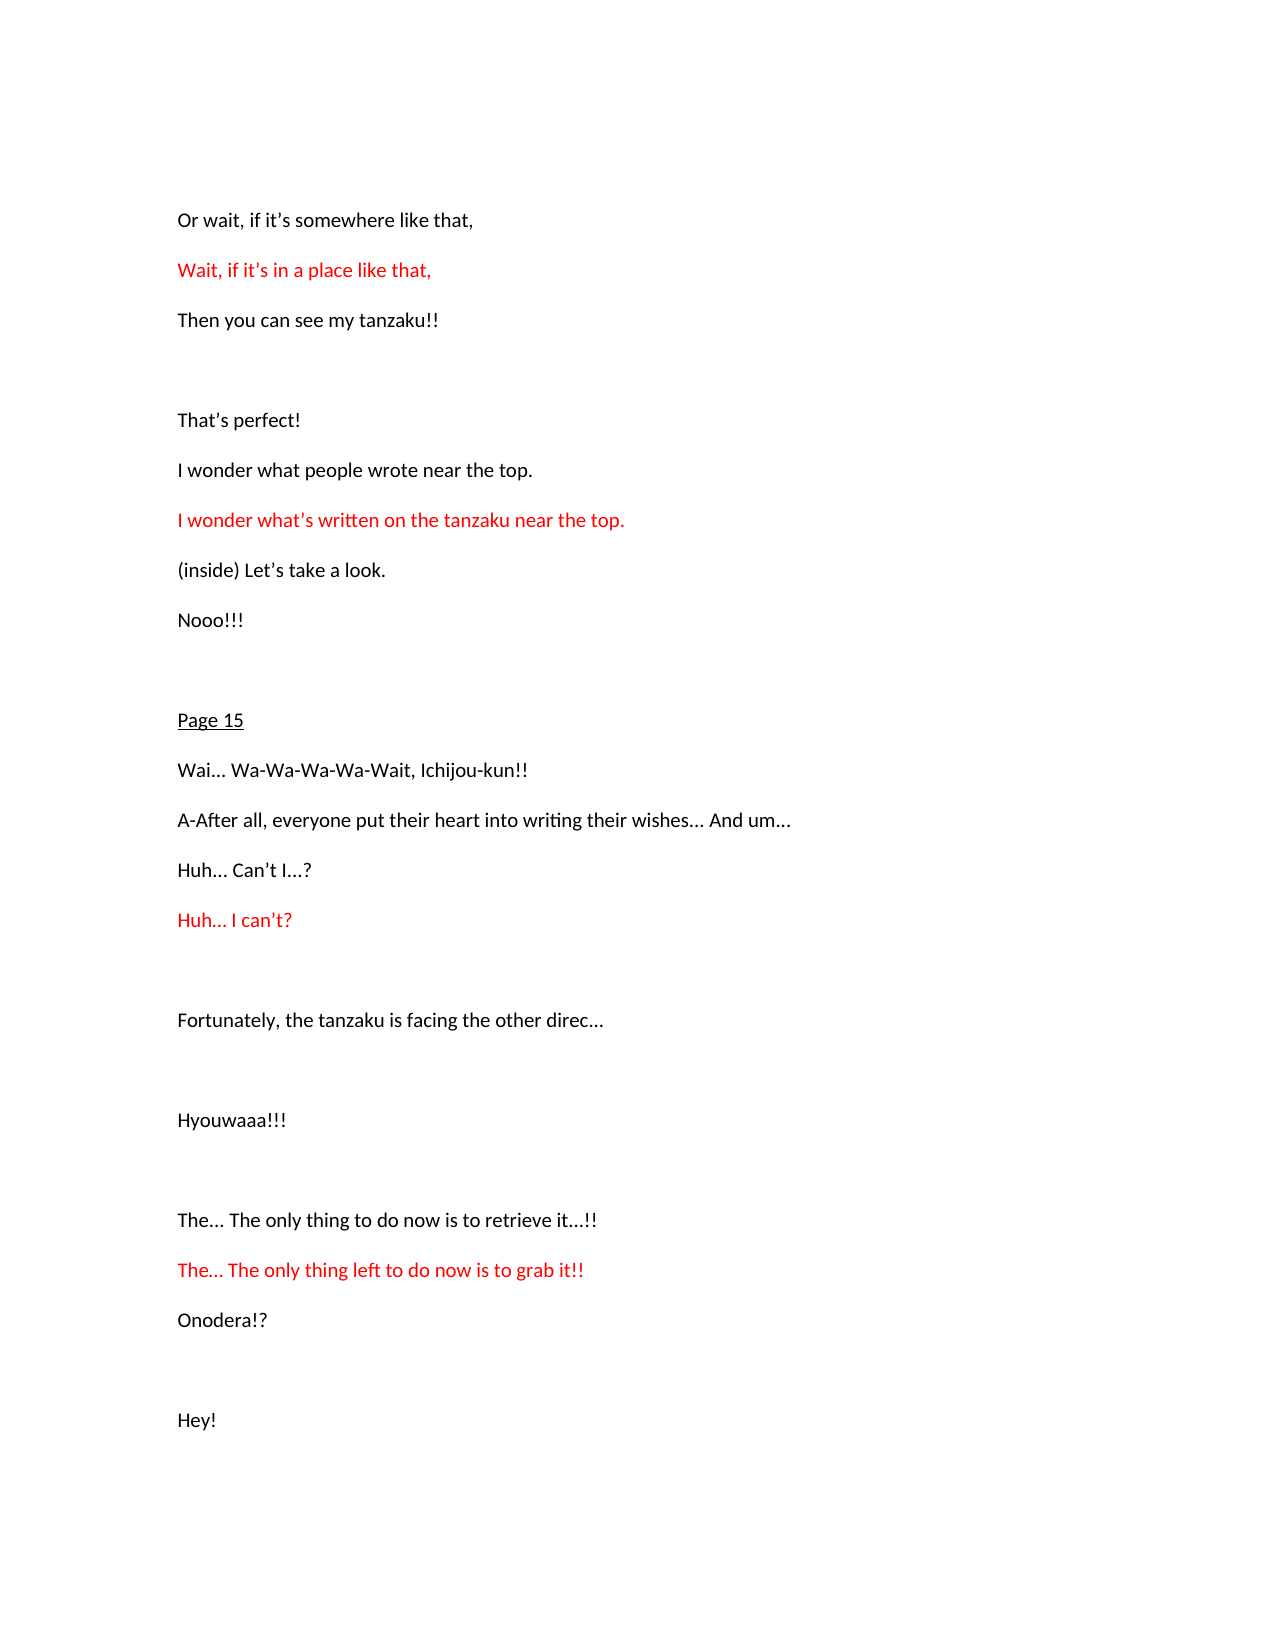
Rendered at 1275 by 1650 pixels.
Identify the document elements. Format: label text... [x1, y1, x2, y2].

text (inside) Let’s take a look. [177, 557, 1098, 582]
text Hyouwaaa!!! [177, 1107, 1098, 1132]
text I wonder what people wrote near the top. [177, 457, 1098, 482]
text The... The only thing to do now is to retrieve it...!! [177, 1207, 1098, 1232]
text Or wait, if it’s somewhere like that, [177, 207, 1098, 232]
text Wait, if it’s in a place like that, [177, 257, 1098, 282]
text A-After all, everyone put their heart into writing their wishes... And um... [177, 807, 1098, 832]
text Nooo!!! [177, 607, 1098, 632]
text Hey! [177, 1407, 1098, 1432]
text Onodera!? [177, 1307, 1098, 1332]
text Huh… I can’t? [177, 907, 1098, 932]
text That’s perfect! [177, 407, 1098, 432]
text The… The only thing left to do now is to grab it!! [177, 1257, 1098, 1282]
text Page 15 [177, 707, 1098, 732]
text I wonder what’s written on the tanzaku near the top. [177, 507, 1098, 532]
text Fortunately, the tanzaku is facing the other direc... [177, 1007, 1098, 1032]
text Then you can see my tanzaku!! [177, 307, 1098, 332]
text Huh... Can’t I...? [177, 857, 1098, 882]
text Wai... Wa-Wa-Wa-Wa-Wait, Ichijou-kun!! [177, 757, 1098, 782]
